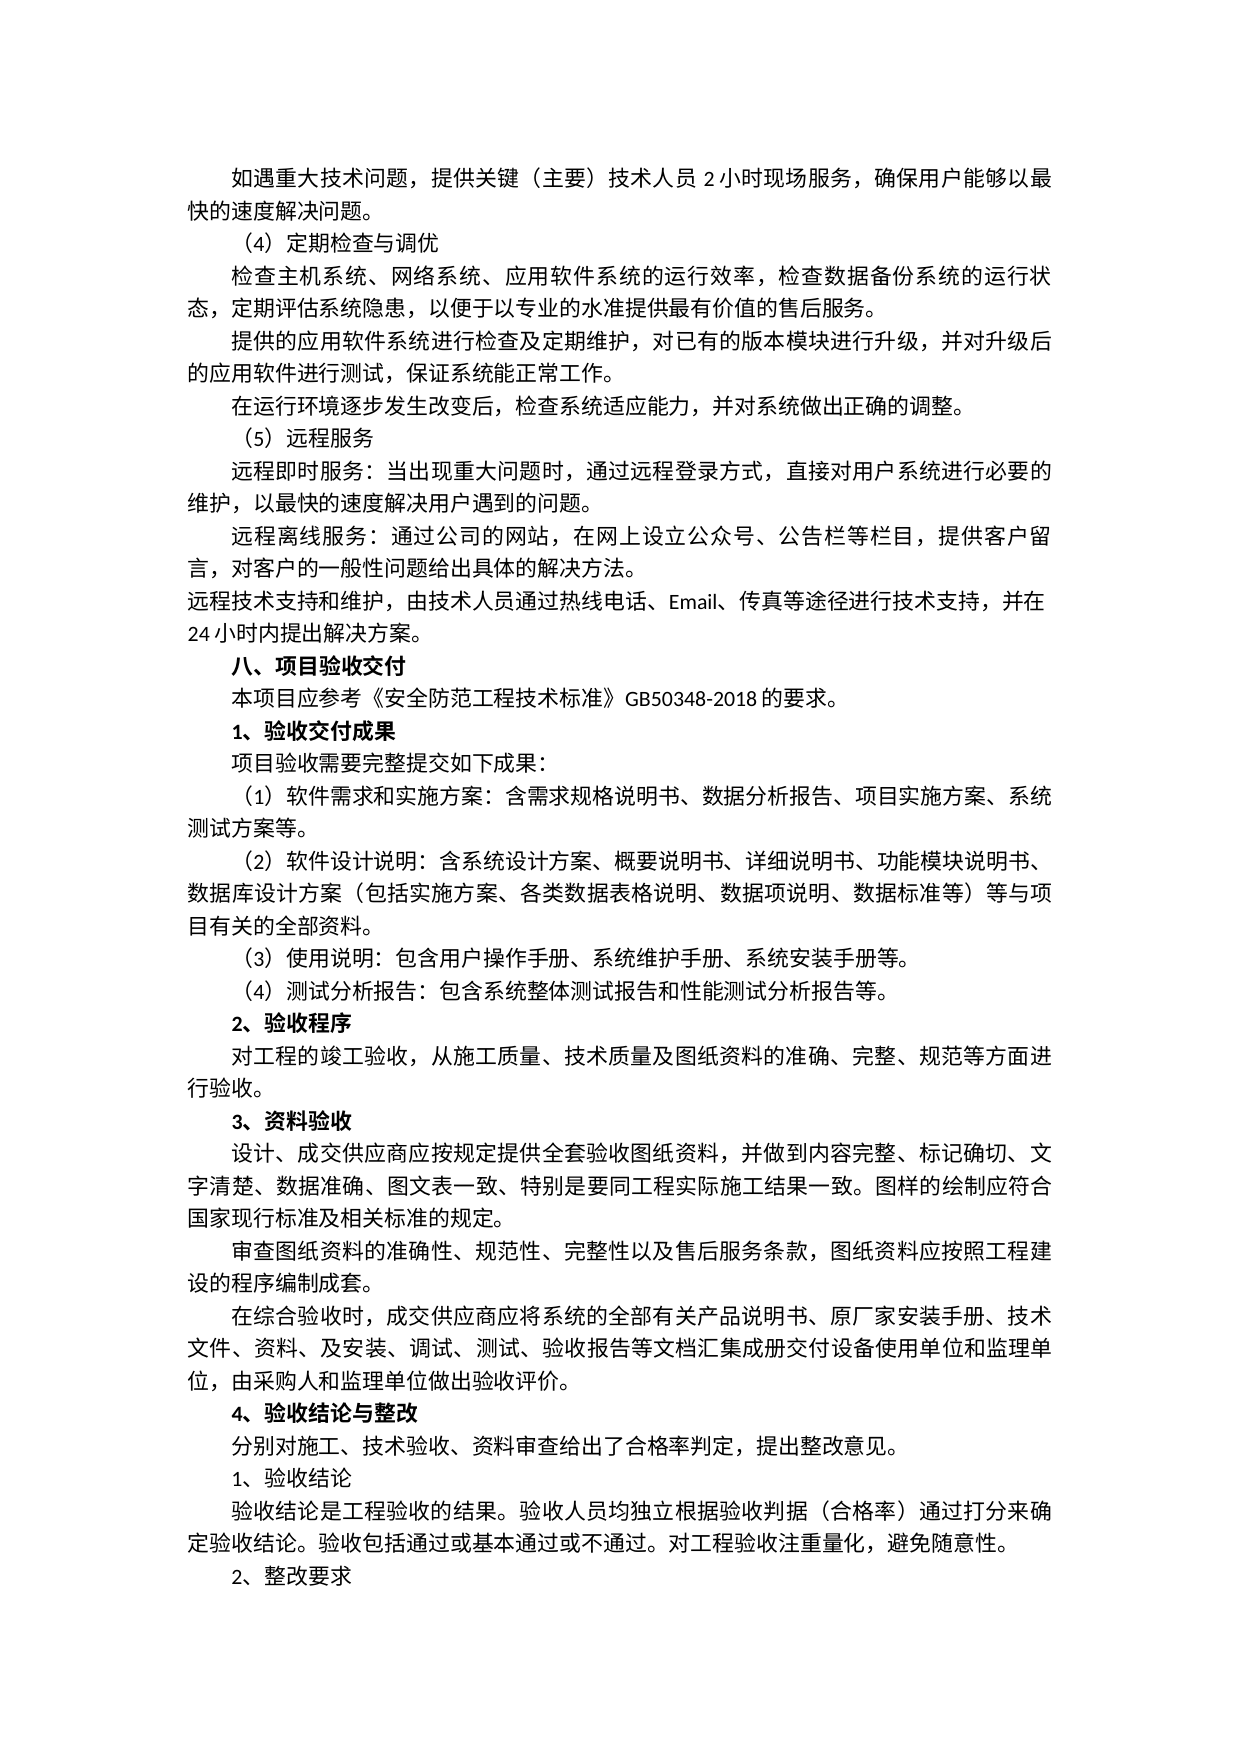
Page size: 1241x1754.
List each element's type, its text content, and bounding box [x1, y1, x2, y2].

text 项目验收需要完整提交如下成果： [187, 747, 1053, 779]
text 在综合验收时，成交供应商应将系统的全部有关产品说明书、原厂家安装手册、技术文件、资料、及安装、调试、测试、验收报告等文档汇集成册交付设备使用单位和监理单位，由采购人和监理单位做出验收评价。 [187, 1299, 1053, 1397]
text 验收结论是工程验收的结果。验收人员均独立根据验收判据（合格率）通过打分来确定验收结论。验收包括通过或基本通过或不通过。对工程验收注重量化，避免随意性。 [187, 1494, 1053, 1559]
text 远程技术支持和维护，由技术人员通过热线电话、Email、传真等途径进行技术支持，并在24小时内提出解决方案。 [187, 584, 1053, 649]
text 对工程的竣工验收，从施工质量、技术质量及图纸资料的准确、完整、规范等方面进行验收。 [187, 1039, 1053, 1104]
text 检查主机系统、网络系统、应用软件系统的运行效率，检查数据备份系统的运行状态，定期评估系统隐患，以便于以专业的水准提供最有价值的售后服务。 [187, 259, 1053, 324]
text 2、整改要求 [187, 1559, 1053, 1592]
text （4）测试分析报告：包含系统整体测试报告和性能测试分析报告等。 [187, 974, 1053, 1007]
text 本项目应参考《安全防范工程技术标准》GB50348-2018的要求。 [187, 682, 1053, 714]
text 审查图纸资料的准确性、规范性、完整性以及售后服务条款，图纸资料应按照工程建设的程序编制成套。 [187, 1234, 1053, 1299]
text 远程即时服务：当出现重大问题时，通过远程登录方式，直接对用户系统进行必要的维护，以最快的速度解决用户遇到的问题。 [187, 454, 1053, 519]
text （3）使用说明：包含用户操作手册、系统维护手册、系统安装手册等。 [187, 942, 1053, 974]
text 在运行环境逐步发生改变后，检查系统适应能力，并对系统做出正确的调整。 [187, 389, 1053, 422]
text 1、验收交付成果 [187, 714, 1053, 747]
text 设计、成交供应商应按规定提供全套验收图纸资料，并做到内容完整、标记确切、文字清楚、数据准确、图文表一致、特别是要同工程实际施工结果一致。图样的绘制应符合国家现行标准及相关标准的规定。 [187, 1137, 1053, 1234]
text （4）定期检查与调优 [187, 227, 1053, 259]
text 分别对施工、技术验收、资料审查给出了合格率判定，提出整改意见。 [187, 1429, 1053, 1462]
text （1）软件需求和实施方案：含需求规格说明书、数据分析报告、项目实施方案、系统测试方案等。 [187, 779, 1053, 844]
text 八、项目验收交付 [187, 649, 1053, 682]
text 4、验收结论与整改 [187, 1397, 1053, 1429]
text 3、资料验收 [187, 1104, 1053, 1137]
text 1、验收结论 [187, 1462, 1053, 1494]
text 提供的应用软件系统进行检查及定期维护，对已有的版本模块进行升级，并对升级后的应用软件进行测试，保证系统能正常工作。 [187, 324, 1053, 389]
text （5）远程服务 [187, 422, 1053, 454]
text 2、验收程序 [187, 1007, 1053, 1039]
text 远程离线服务：通过公司的网站，在网上设立公众号、公告栏等栏目，提供客户留言，对客户的一般性问题给出具体的解决方法。 [187, 519, 1053, 584]
text 如遇重大技术问题，提供关键（主要）技术人员2小时现场服务，确保用户能够以最快的速度解决问题。 [187, 162, 1053, 227]
text （2）软件设计说明：含系统设计方案、概要说明书、详细说明书、功能模块说明书、数据库设计方案（包括实施方案、各类数据表格说明、数据项说明、数据标准等）等与项目有关的全部资料。 [187, 844, 1053, 942]
